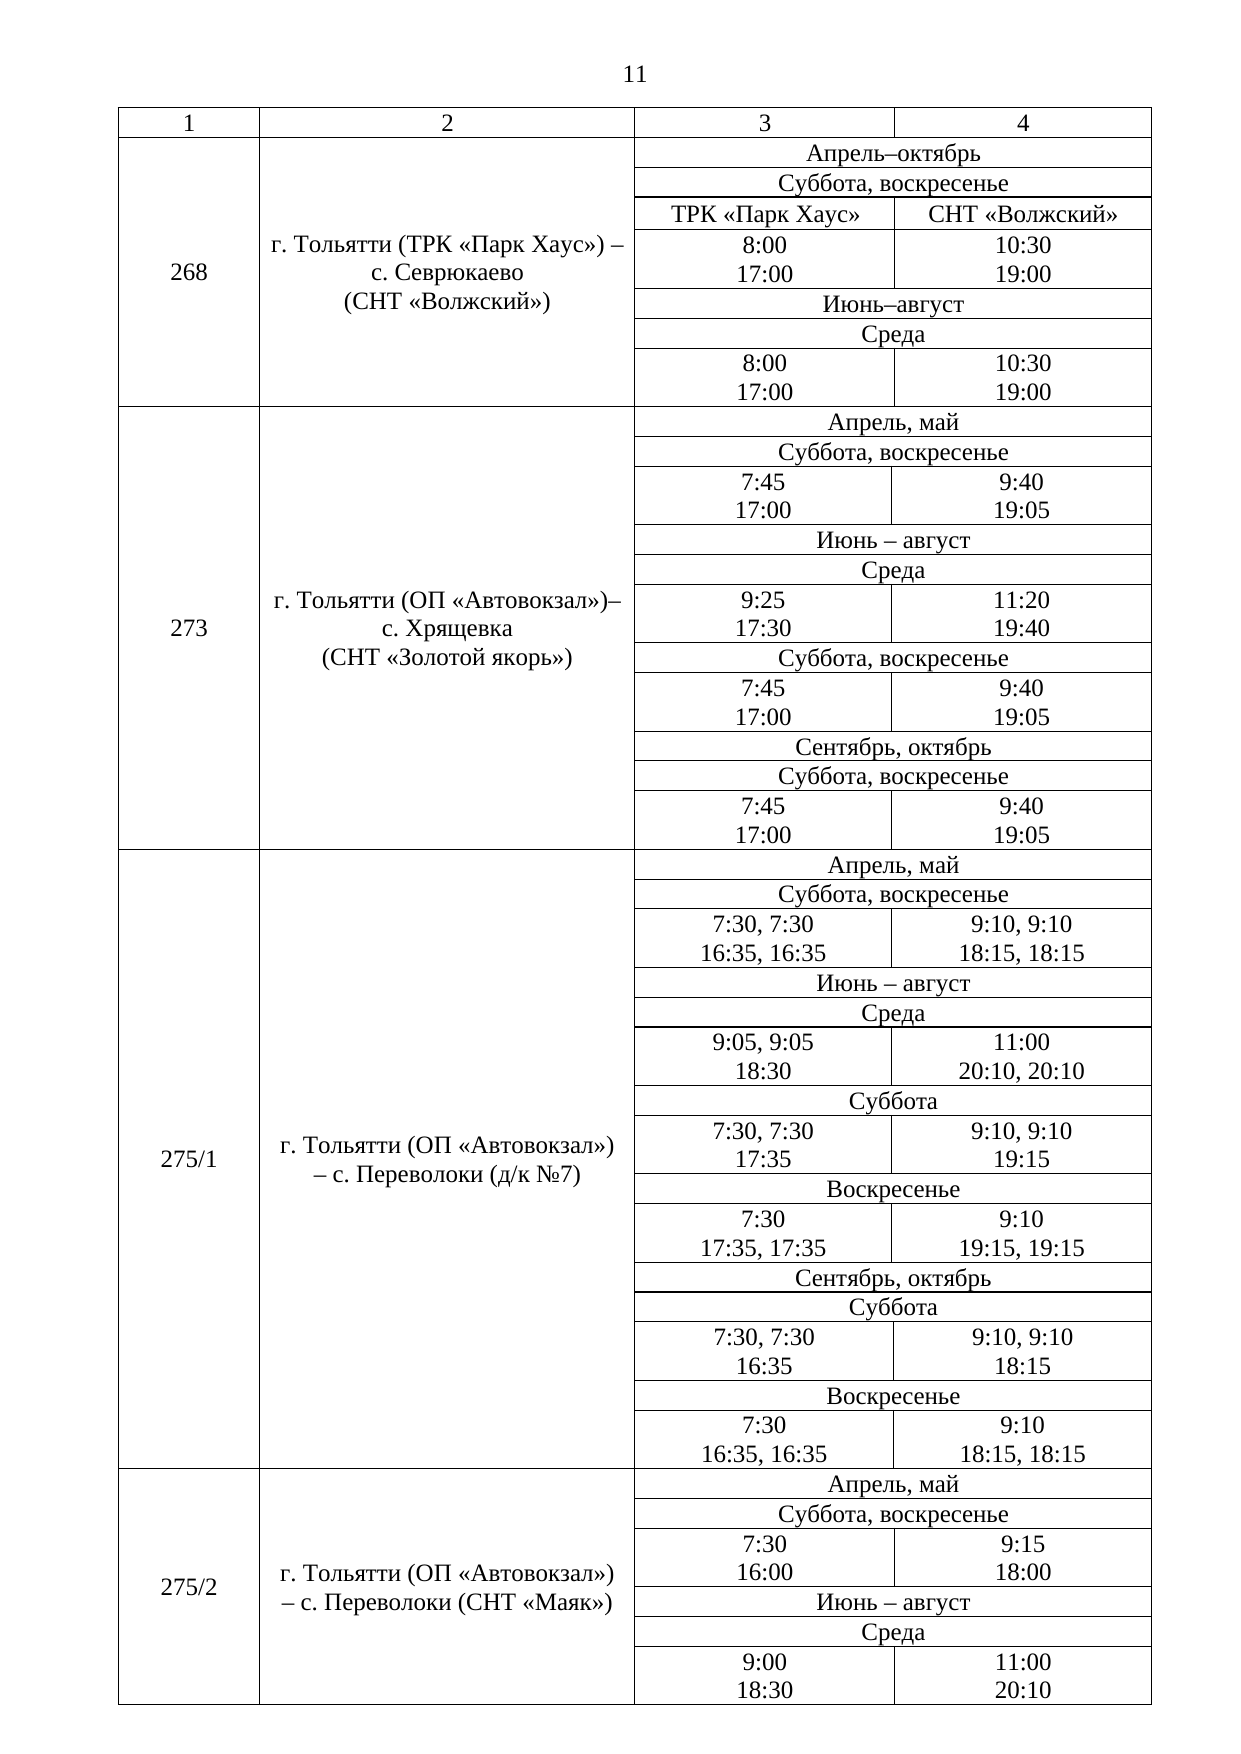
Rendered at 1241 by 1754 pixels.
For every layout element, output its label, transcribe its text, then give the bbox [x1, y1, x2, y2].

table_cell Суббота [635, 1293, 1151, 1321]
table_cell Июнь – август [635, 968, 1151, 997]
table_cell Суббота, воскресенье [635, 437, 1151, 466]
table_cell Апрель, май [635, 407, 1151, 436]
table_cell 275/2 [119, 1469, 259, 1704]
table_cell 268 [119, 138, 259, 406]
table_cell 11:00 20:10, 20:10 [892, 1028, 1151, 1085]
table_cell 10:30 19:00 [895, 349, 1151, 406]
table_cell 7:30, 7:30 17:35 [635, 1116, 891, 1173]
table_cell 8:00 17:00 [635, 349, 894, 406]
table_cell 9:40 19:05 [892, 791, 1151, 849]
table_cell г. Тольятти (ТРК «Парк Хаус») – с. Севрюкаево (СНТ «Волжский») [260, 138, 634, 406]
table_cell Сентябрь, октябрь [635, 1263, 1151, 1291]
table_cell 9:40 19:05 [892, 673, 1151, 731]
table_header 4 [895, 108, 1151, 137]
table_cell Суббота, воскресенье [635, 761, 1151, 790]
table_cell 9:10 18:15, 18:15 [894, 1411, 1151, 1468]
table_cell 8:00 17:00 [635, 230, 894, 288]
table_header 1 [119, 108, 259, 137]
table_cell 9:10, 9:10 19:15 [892, 1116, 1151, 1173]
table_cell Суббота, воскресенье [635, 643, 1151, 672]
table_cell 9:10, 9:10 18:15, 18:15 [892, 909, 1151, 967]
table_cell Воскресенье [635, 1174, 1151, 1203]
table_cell Среда [635, 998, 1151, 1026]
table_cell Июнь–август [635, 289, 1151, 318]
table_cell 7:45 17:00 [635, 673, 891, 731]
table_cell 9:10 19:15, 19:15 [892, 1204, 1151, 1262]
table_cell Среда [635, 319, 1151, 347]
table_cell 11:00 20:10 [895, 1647, 1151, 1704]
table_cell Апрель, май [635, 850, 1151, 878]
table_cell Суббота, воскресенье [635, 168, 1151, 196]
table_cell 7:30 17:35, 17:35 [635, 1204, 891, 1262]
table_cell 275/1 [119, 850, 259, 1468]
table_cell Среда [635, 555, 1151, 584]
table_cell 7:30, 7:30 16:35, 16:35 [635, 909, 891, 967]
table_header 2 [260, 108, 634, 137]
table_cell Апрель, май [635, 1469, 1151, 1498]
table_cell СНТ «Волжский» [895, 198, 1151, 229]
table_cell 9:25 17:30 [635, 585, 891, 642]
table_cell Сентябрь, октябрь [635, 732, 1151, 760]
table_cell г. Тольятти (ОП «Автовокзал») – с. Переволоки (СНТ «Маяк») [260, 1469, 634, 1704]
table_cell 7:45 17:00 [635, 467, 891, 524]
table_cell г. Тольятти (ОП «Автовокзал»)–с. Хрящевка (СНТ «Золотой якорь») [260, 407, 634, 849]
table_cell г. Тольятти (ОП «Автовокзал») – с. Переволоки (д/к №7) [260, 850, 634, 1468]
table_cell 9:00 18:30 [635, 1647, 894, 1704]
table_cell 9:15 18:00 [895, 1529, 1151, 1586]
table_cell 9:05, 9:05 18:30 [635, 1028, 891, 1085]
table_cell 10:30 19:00 [895, 230, 1151, 288]
table_cell 7:45 17:00 [635, 791, 891, 849]
table_cell Июнь – август [635, 525, 1151, 554]
table_cell Суббота [635, 1086, 1151, 1115]
table_cell Суббота, воскресенье [635, 880, 1151, 908]
table_cell 7:30 16:00 [635, 1529, 894, 1586]
table_cell Апрель–октябрь [635, 138, 1151, 167]
table_cell 9:10, 9:10 18:15 [894, 1322, 1151, 1380]
table_cell Среда [635, 1617, 1151, 1646]
table_cell Воскресенье [635, 1381, 1151, 1409]
table_cell 7:30, 7:30 16:35 [635, 1322, 893, 1380]
table_cell ТРК «Парк Хаус» [635, 198, 894, 229]
table_header 3 [635, 108, 894, 137]
table_cell 273 [119, 407, 259, 849]
table_cell 11:20 19:40 [892, 585, 1151, 642]
table_cell Июнь – август [635, 1587, 1151, 1616]
table_cell 9:40 19:05 [892, 467, 1151, 524]
table_cell 7:30 16:35, 16:35 [635, 1411, 893, 1468]
table_cell Суббота, воскресенье [635, 1499, 1151, 1528]
